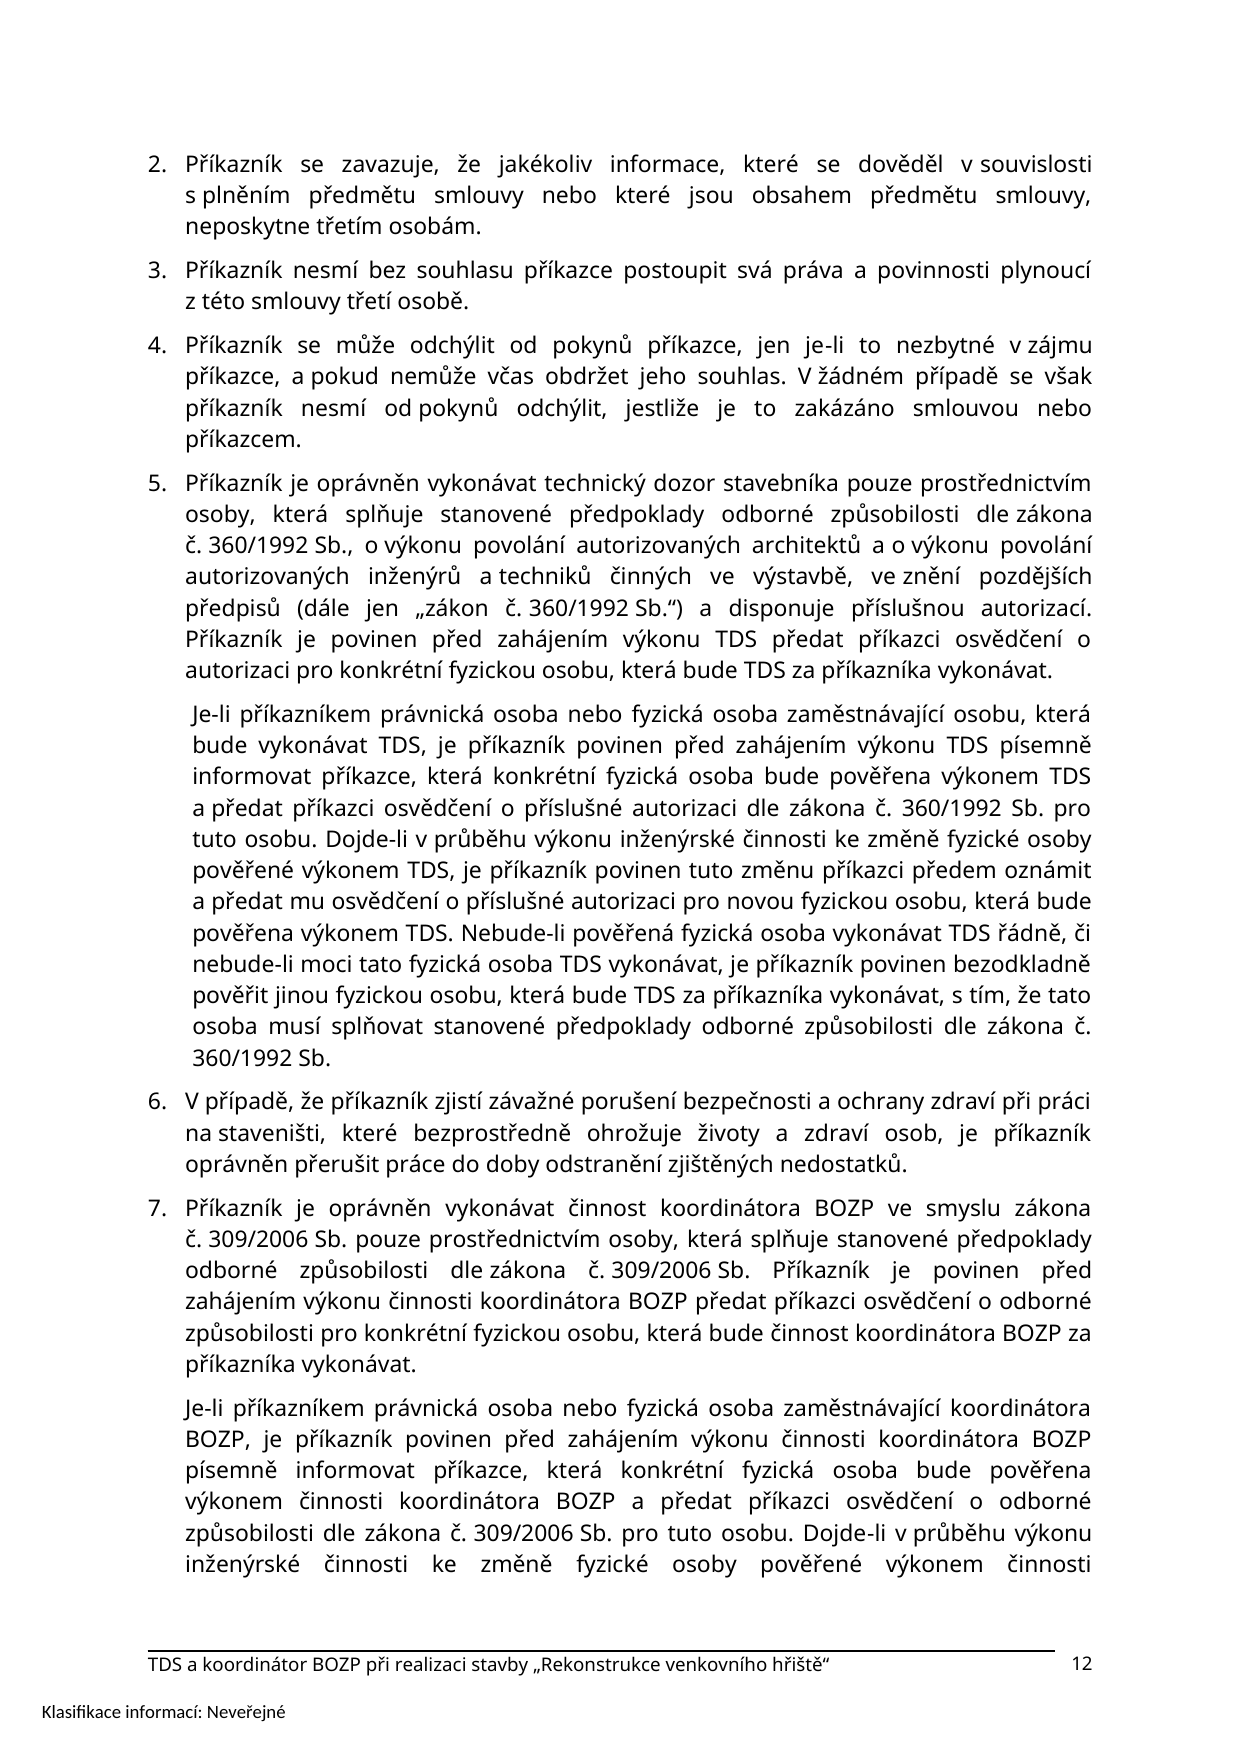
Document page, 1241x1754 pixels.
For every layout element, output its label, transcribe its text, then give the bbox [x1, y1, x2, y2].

list Příkazník se zavazuje, že jakékoliv informace, které se dověděl v souvislosti s plněním předmětu smlouvy nebo které jsou obsahem předmětu smlouvy, neposkytne třetím osobám. [148, 148, 1092, 241]
list V případě, že příkazník zjistí závažné porušení bezpečnosti a ochrany zdraví při práci na staveništi, které bezprostředně ohrožuje životy a zdraví osob, je příkazník oprávněn přerušit práce do doby odstranění zjištěných nedostatků. [148, 1085, 1092, 1179]
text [185, 1391, 1092, 1579]
list Příkazník se může odchýlit od pokynů příkazce, jen je-li to nezbytné v zájmu příkazce, a pokud nemůže včas obdržet jeho souhlas. V žádném případě se však příkazník nesmí od pokynů odchýlit, jestliže je to zakázáno smlouvou nebo příkazcem. [148, 329, 1092, 454]
list Příkazník nesmí bez souhlasu příkazce postoupit svá práva a povinnosti plynoucí z této smlouvy třetí osobě. [148, 254, 1092, 316]
list Příkazník je oprávněn vykonávat činnost koordinátora BOZP ve smyslu zákona č. 309/2006 Sb. pouze prostřednictvím osoby, která splňuje stanovené předpoklady odborné způsobilosti dle zákona č. 309/2006 Sb. Příkazník je povinen před zahájením výkonu činnosti koordinátora BOZP předat příkazci osvědčení o odborné způsobilosti pro konkrétní fyzickou osobu, která bude činnost koordinátora BOZP za příkazníka vykonávat. [148, 1191, 1092, 1379]
text Je-li příkazníkem právnická osoba nebo fyzická osoba zaměstnávající osobu, která bude vykonávat TDS, je příkazník povinen před zahájením výkonu TDS písemně informovat příkazce, která konkrétní fyzická osoba bude pověřena výkonem TDS a předat příkazci osvědčení o příslušné autorizaci dle zákona č. 360/1992 Sb. pro tuto osobu. Dojde-li v průběhu výkonu inženýrské činnosti ke změně fyzické osoby pověřené výkonem TDS, je příkazník povinen tuto změnu příkazci předem oznámit a předat mu osvědčení o příslušné autorizaci pro novou fyzickou osobu, která bude pověřena výkonem TDS. Nebude-li pověřená fyzická osoba vykonávat TDS řádně, či nebude-li moci tato fyzická osoba TDS vykonávat, je příkazník povinen bezodkladně pověřit jinou fyzickou osobu, která bude TDS za příkazníka vykonávat, s tím, že tato osoba musí splňovat stanovené předpoklady odborné způsobilosti dle zákona č. 360/1992 Sb. [192, 698, 1092, 1073]
list Příkazník je oprávněn vykonávat technický dozor stavebníka pouze prostřednictvím osoby, která splňuje stanovené předpoklady odborné způsobilosti dle zákona č. 360/1992 Sb., o výkonu povolání autorizovaných architektů a o výkonu povolání autorizovaných inženýrů a techniků činných ve výstavbě, ve znění pozdějších předpisů (dále jen „zákon č. 360/1992 Sb.“) a disponuje příslušnou autorizací. Příkazník je povinen před zahájením výkonu TDS předat příkazci osvědčení o autorizaci pro konkrétní fyzickou osobu, která bude TDS za příkazníka vykonávat. [148, 466, 1092, 685]
